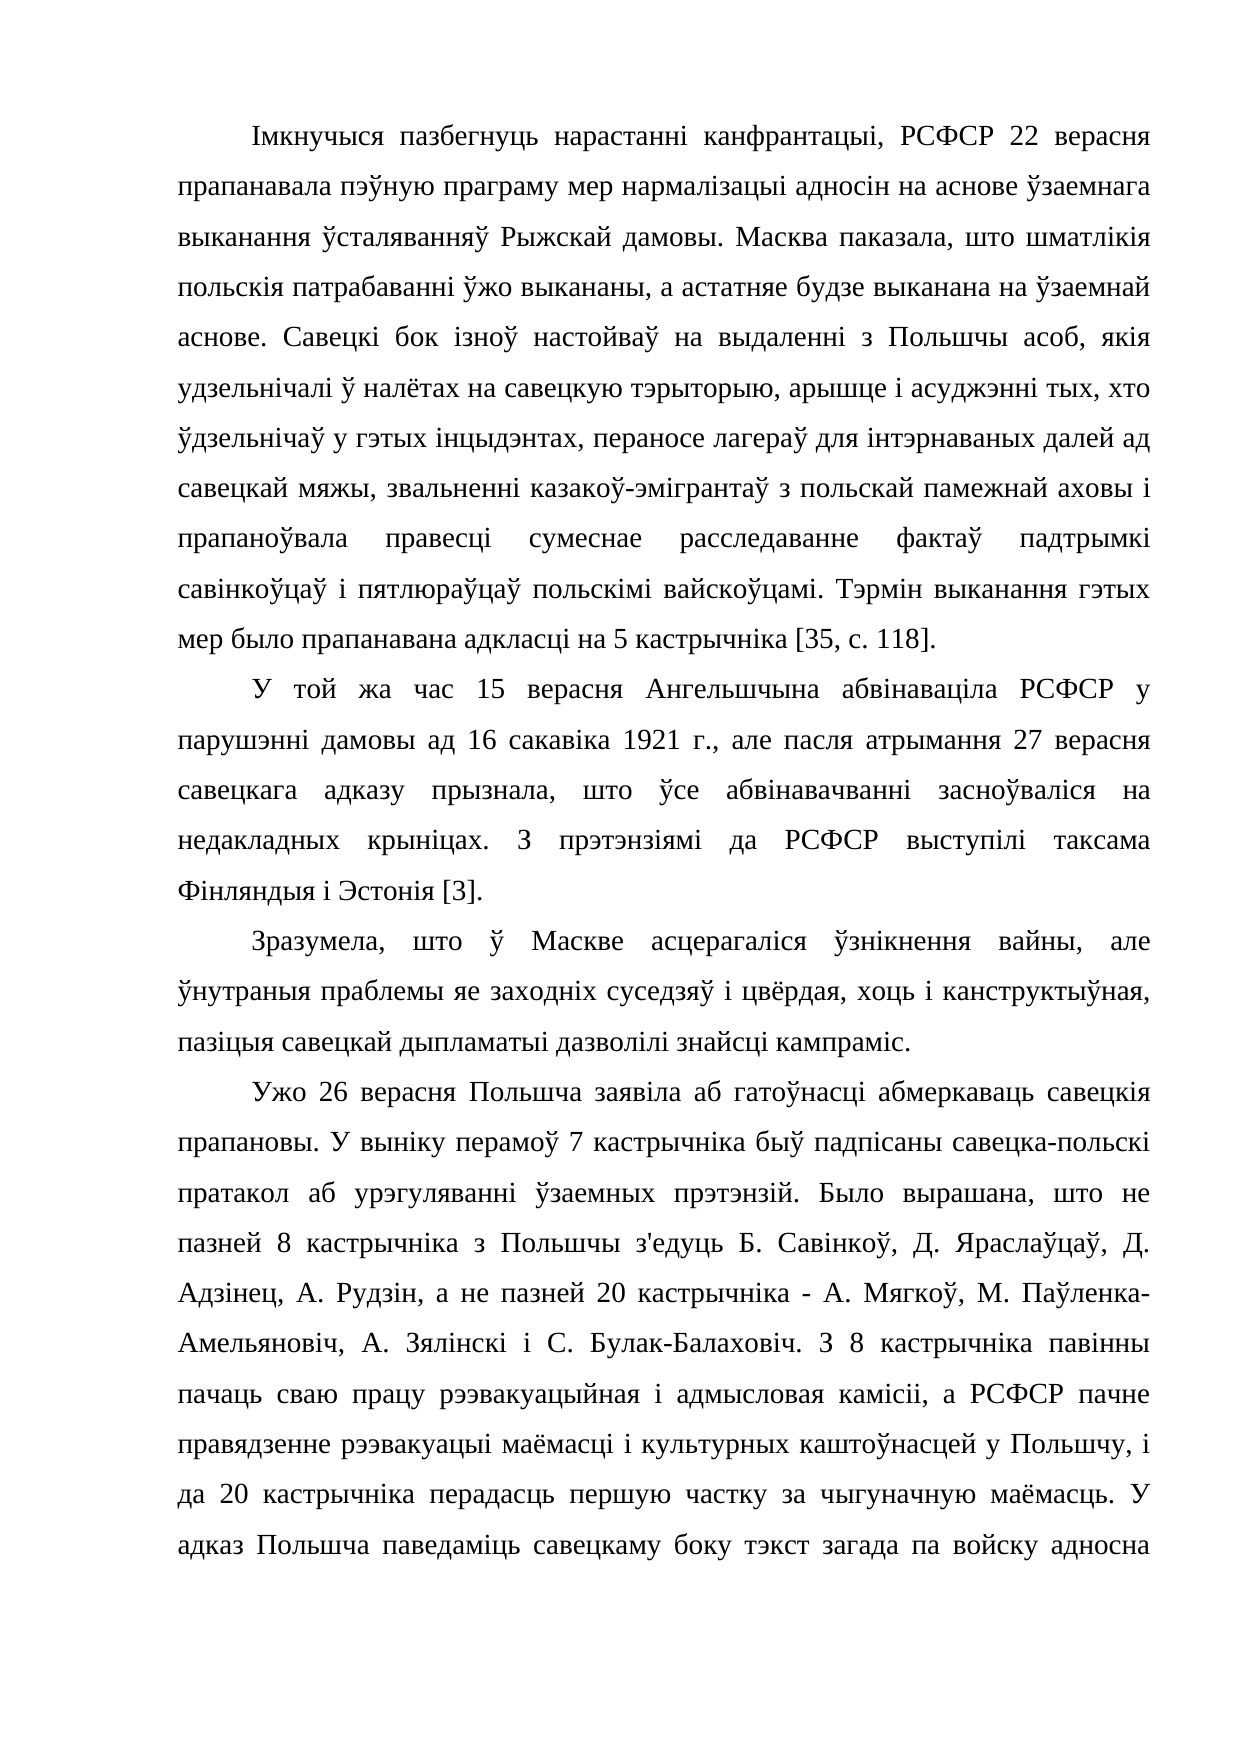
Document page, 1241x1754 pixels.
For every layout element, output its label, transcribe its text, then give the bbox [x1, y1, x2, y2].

text У той жа час 15 верасня Ангельшчына абвінаваціла РСФСР у парушэнні дамовы ад 16 сакавіка 1921 г., але пасля атрымання 27 верасня савецкага адказу прызнала, што ўсе абвінавачванні засноўваліся на недакладных крыніцах. З прэтэнзіямі да РСФСР выступілі таксама Фінляндыя і Эстонія [3]. [177, 672, 1152, 906]
text Зразумела, што ў Маскве асцерагаліся ўзнікнення вайны, але ўнутраныя праблемы яе заходніх суседзяў і цвёрдая, хоць і канструктыўная, пазіцыя савецкай дыпламатыі дазволілі знайсці кампраміс. [177, 923, 1152, 1057]
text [177, 1074, 1152, 1560]
text Імкнучыся пазбегнуць нарастанні канфрантацыі, РСФСР 22 верасня прапанавала пэўную праграму мер нармалізацыі адносін на аснове ўзаемнага выканання ўсталяванняў Рыжскай дамовы. Масква паказала, што шматлікія польскія патрабаванні ўжо выкананы, а астатняе будзе выканана на ўзаемнай аснове. Савецкі бок ізноў настойваў на выдаленні з Польшчы асоб, якія удзельнічалі ў налётах на савецкую тэрыторыю, арышце і асуджэнні тых, хто ўдзельнічаў у гэтых інцыдэнтах, пераносе лагераў для інтэрнаваных далей ад савецкай мяжы, звальненні казакоў-эмігрантаў з польскай памежнай аховы і прапаноўвала правесці сумеснае расследаванне фактаў падтрымкі савiнкоўцаў і пятлюраўцаў польскімі вайскоўцамі. Тэрмін выканання гэтых мер было прапанавана адкласці на 5 кастрычніка [35, с. 118]. [177, 118, 1152, 655]
